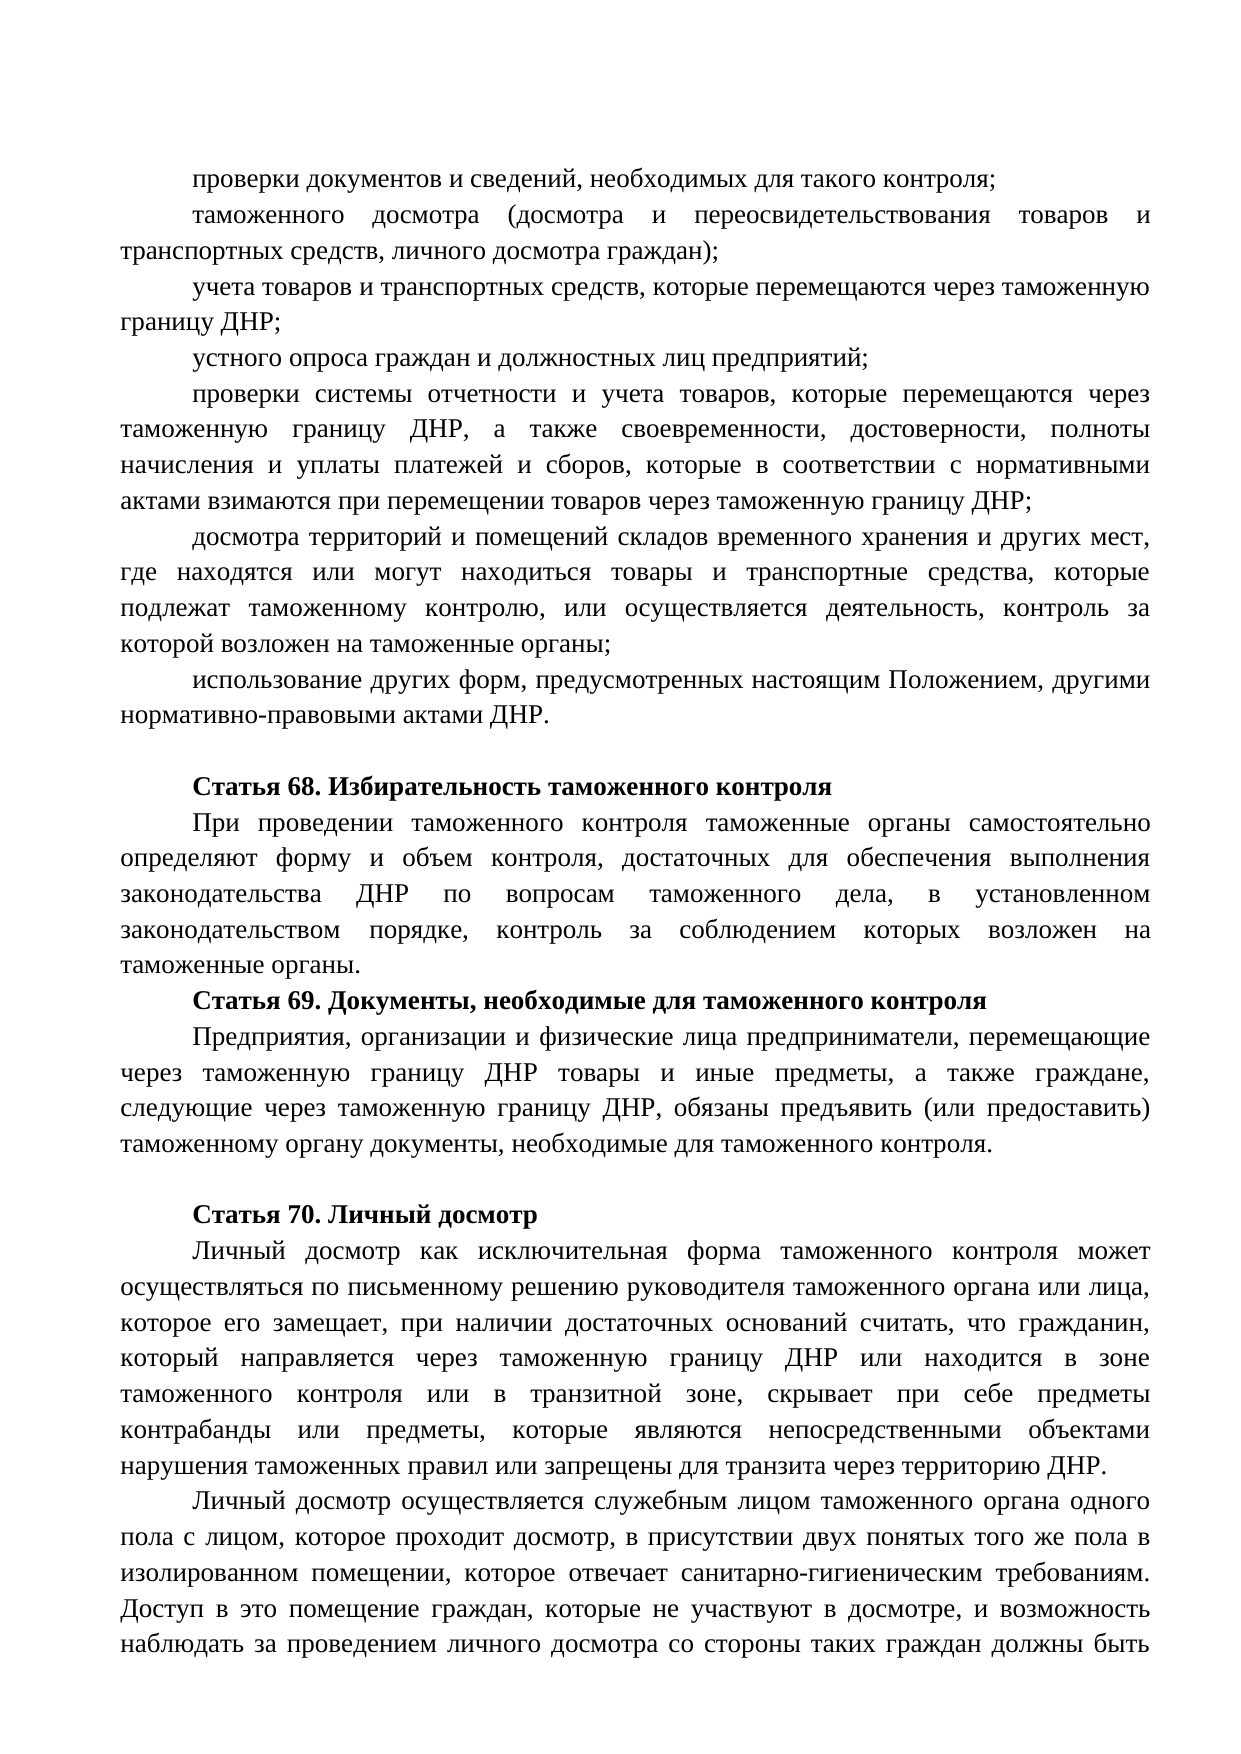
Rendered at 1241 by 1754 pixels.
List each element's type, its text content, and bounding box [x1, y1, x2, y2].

text таможенного досмотра (досмотра и переосвидетельствования товаров и транспортных средств, личного досмотра граждан); [120, 198, 1152, 265]
text проверки документов и сведений, необходимых для такого контроля; [120, 162, 1152, 194]
text Предприятия, организации и физические лица предприниматели, перемещающие через таможенную границу ДНР товары и иные предметы, а также граждане, следующие через таможенную границу ДНР, обязаны предъявить (или предоставить) таможенному органу документы, необходимые для таможенного контроля. [120, 1020, 1152, 1158]
text При проведении таможенного контроля таможенные органы самостоятельно определяют форму и объем контроля, достаточных для обеспечения выполнения законодательства ДНР по вопросам таможенного дела, в установленном законодательством порядке, контроль за соблюдением которых возложен на таможенные органы. [120, 806, 1152, 980]
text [120, 1484, 1152, 1658]
text устного опроса граждан и должностных лиц предприятий; [120, 341, 1152, 372]
text Личный досмотр как исключительная форма таможенного контроля может осуществляться по письменному решению руководителя таможенного органа или лица, которое его замещает, при наличии достаточных оснований считать, что гражданин, который направляется через таможенную границу ДНР или находится в зоне таможенного контроля или в транзитной зоне, скрывает при себе предметы контрабанды или предметы, которые являются непосредственными объектами нарушения таможенных правил или запрещены для транзита через территорию ДНР. [120, 1234, 1152, 1480]
text проверки системы отчетности и учета товаров, которые перемещаются через таможенную границу ДНР, а также своевременности, достоверности, полноты начисления и уплаты платежей и сборов, которые в соответствии с нормативными актами взимаются при перемещении товаров через таможенную границу ДНР; [120, 377, 1152, 515]
text использование других форм, предусмотренных настоящим Положением, другими нормативно-правовыми актами ДНР. [120, 663, 1152, 729]
text Статья 70. Личный досмотр [120, 1199, 1152, 1230]
text Статья 68. Избирательность таможенного контроля [120, 770, 1152, 801]
text досмотра территорий и помещений складов временного хранения и других мест, где находятся или могут находиться товары и транспортные средства, которые подлежат таможенному контролю, или осуществляется деятельность, контроль за которой возложен на таможенные органы; [120, 520, 1152, 658]
text Статья 69. Документы, необходимые для таможенного контроля [120, 984, 1152, 1015]
text учета товаров и транспортных средств, которые перемещаются через таможенную границу ДНР; [120, 270, 1152, 337]
